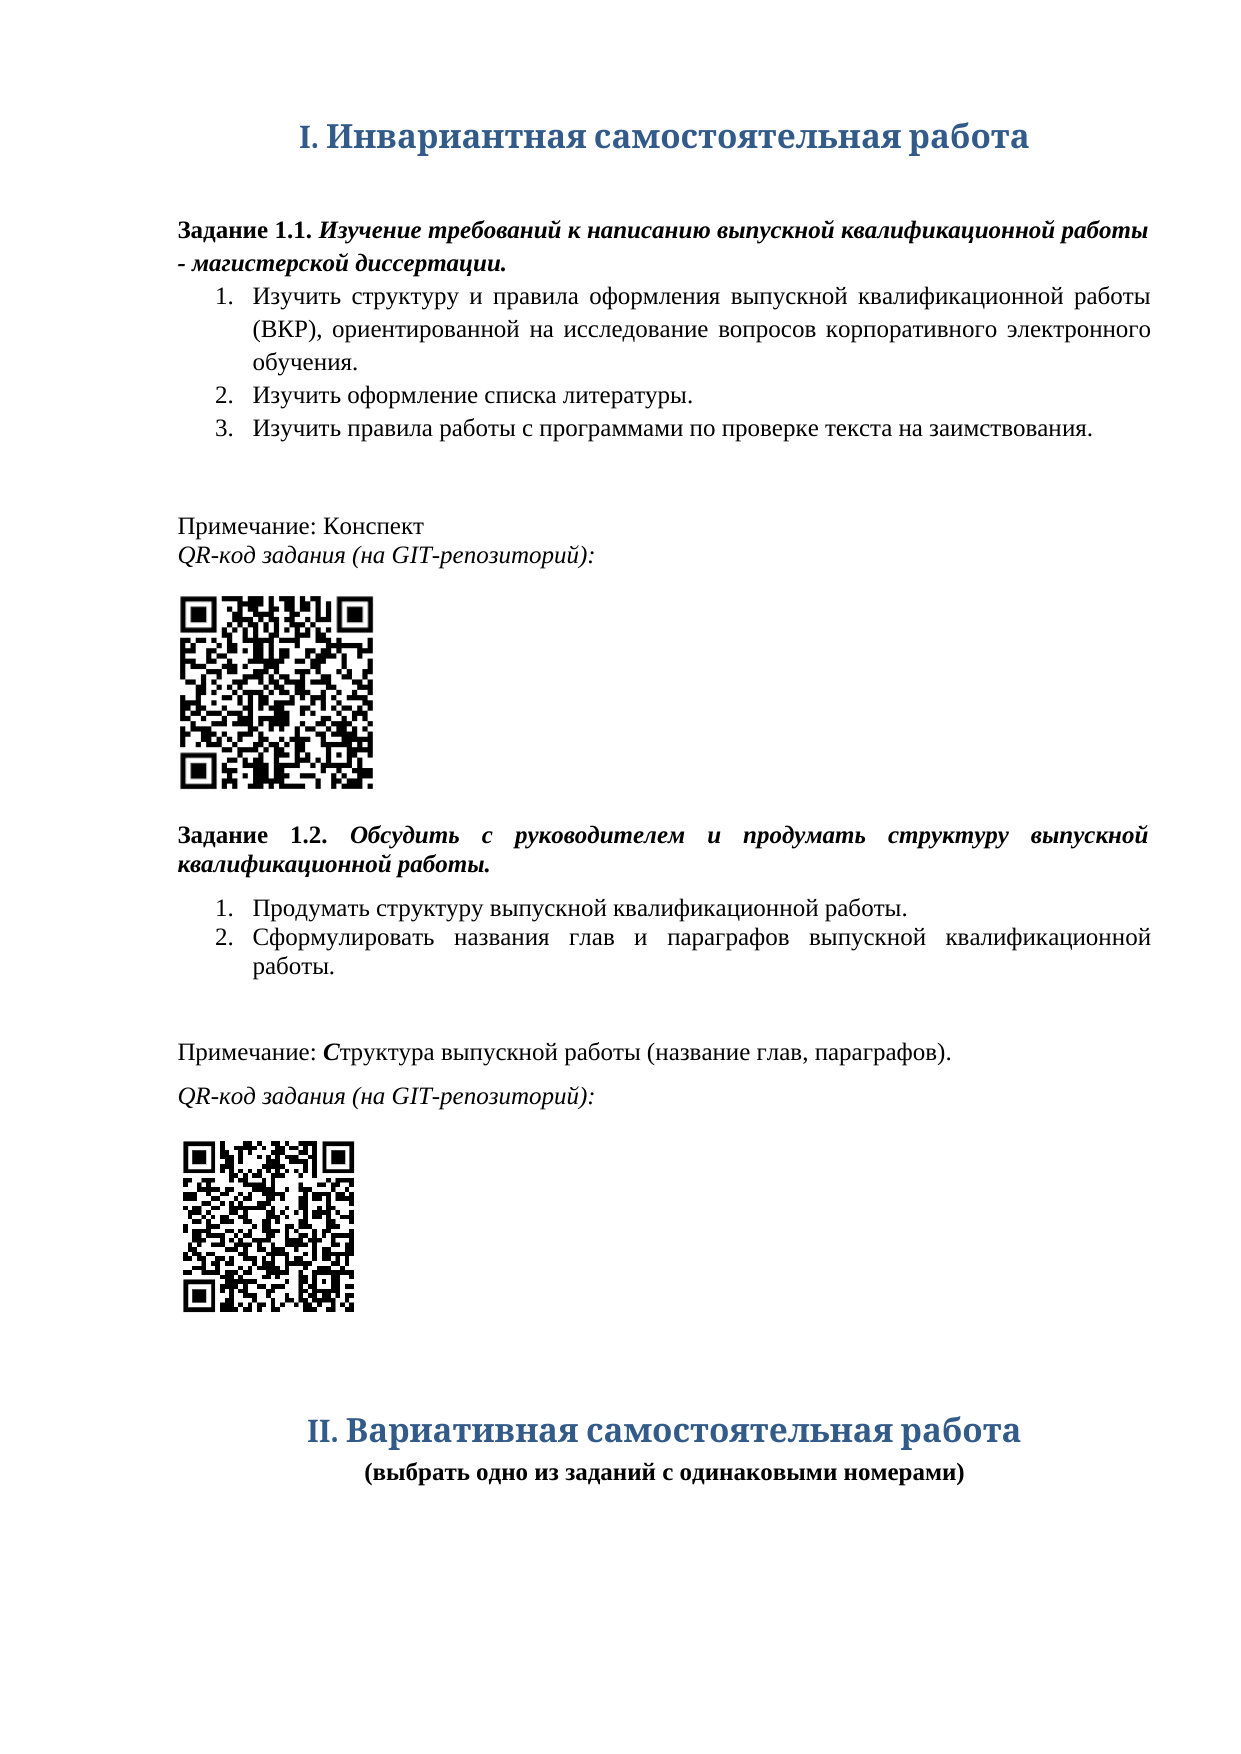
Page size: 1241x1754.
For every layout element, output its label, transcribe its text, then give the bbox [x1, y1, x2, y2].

list Продумать структуру выпускной квалификационной работы. [215, 893, 1152, 922]
text Примечание: Структура выпускной работы (название глав, параграфов). [177, 1037, 1152, 1066]
text Примечание: Конспект [177, 511, 1152, 540]
subtitle I. Инвариантная самостоятельная работа [177, 118, 1152, 156]
text Задание 1.1. Изучение требований к написанию выпускной квалификационной работы - магистерской диссертации. [177, 215, 1152, 277]
picture [177, 594, 377, 792]
list Сформулировать названия глав и параграфов выпускной квалификационной работы. [215, 922, 1152, 979]
picture [177, 1135, 360, 1314]
list Изучить оформление списка литературы. [215, 380, 1152, 409]
text (выбрать одно из заданий с одинаковыми номерами) [177, 1457, 1152, 1486]
text QR-код задания (на GIT-репозиторий): [88, 540, 1152, 569]
list Изучить правила работы с программами по проверке текста на заимствования. [215, 413, 1152, 442]
subtitle II. Вариативная самостоятельная работа [177, 1413, 1152, 1451]
list Изучить структуру и правила оформления выпускной квалификационной работы (ВКР), ориентированной на исследование вопросов корпоративного электронного обучения. [215, 281, 1152, 376]
text QR-код задания (на GIT-репозиторий): [88, 1081, 1152, 1110]
text Задание 1.2. Обсудить с руководителем и продумать структуру выпускной квалификационной работы. [177, 820, 1152, 878]
